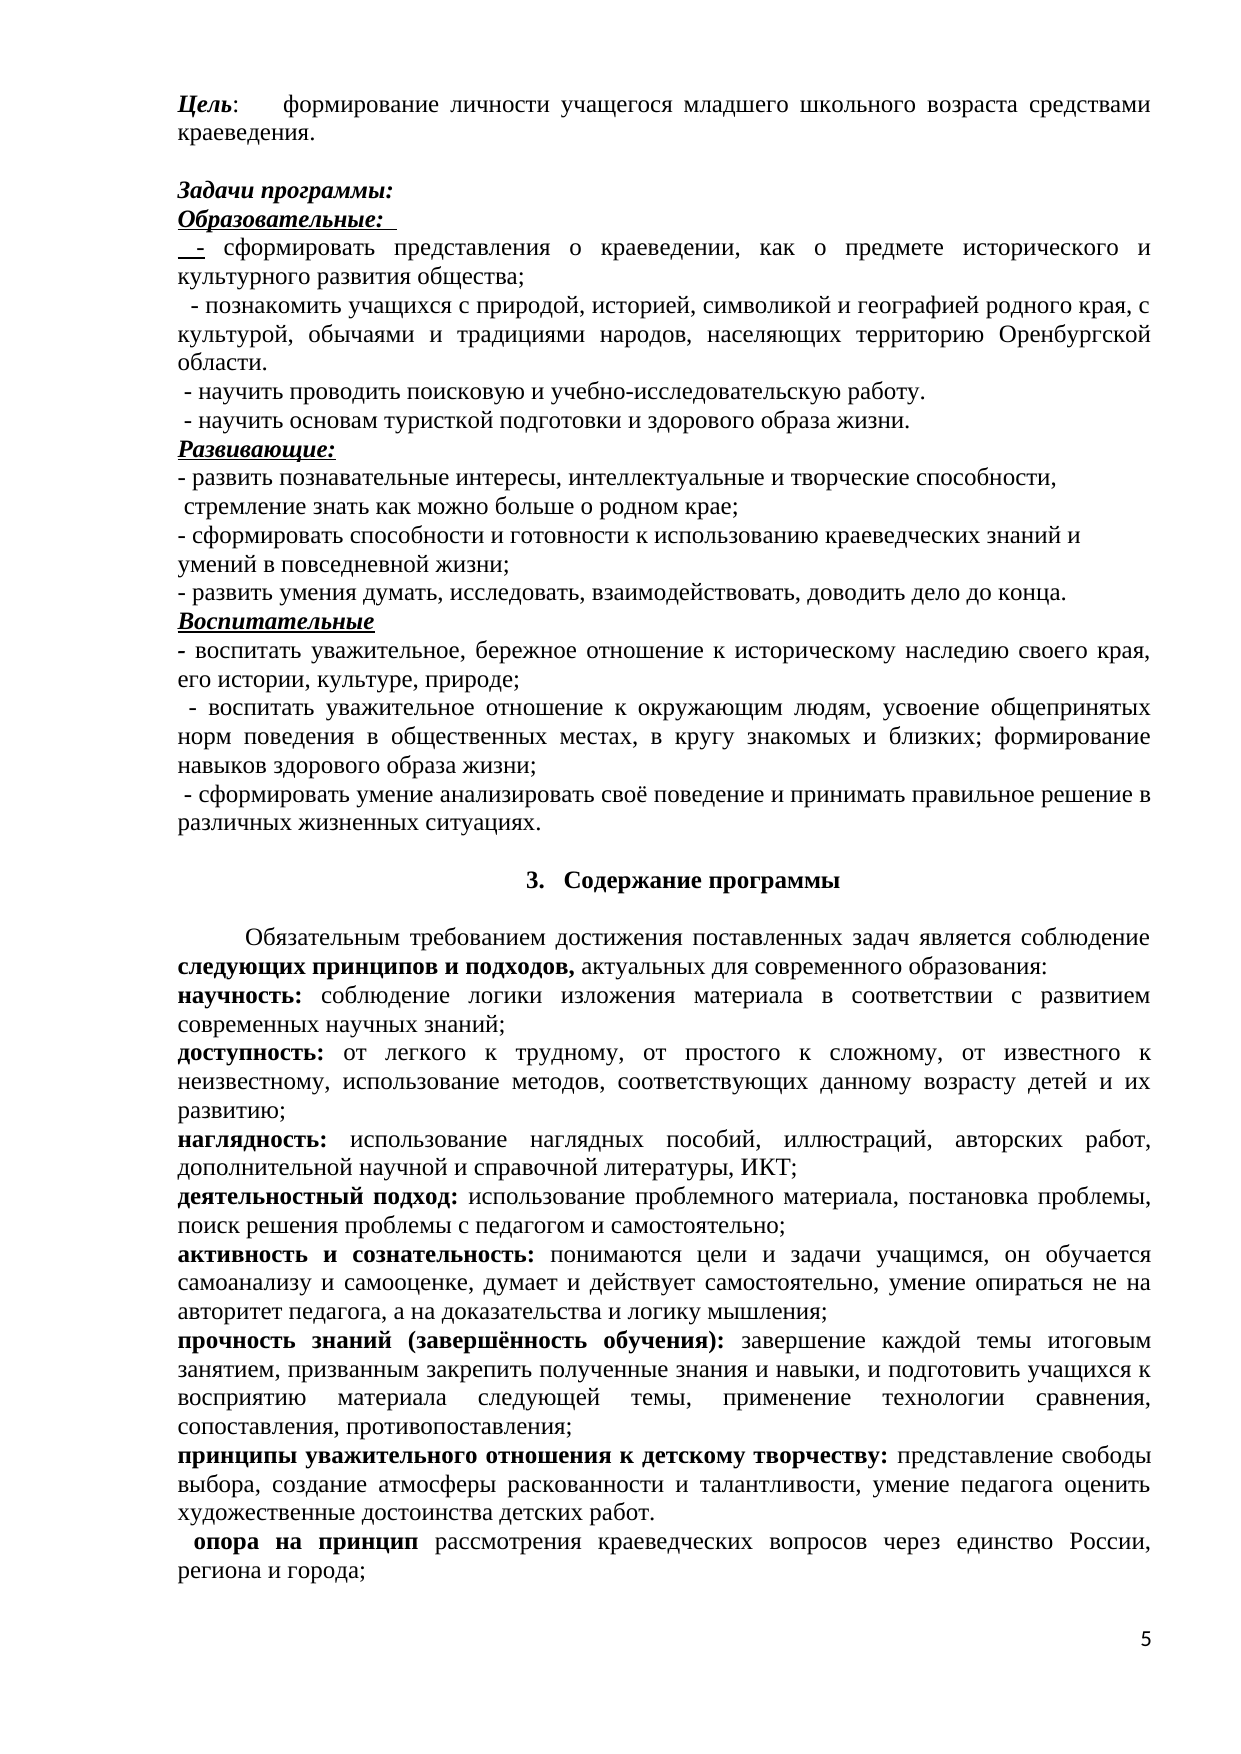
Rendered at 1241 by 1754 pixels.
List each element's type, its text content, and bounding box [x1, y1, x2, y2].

text деятельностный подход: использование проблемного материала, постановка проблемы, поиск решения проблемы с педагогом и самостоятельно; [177, 1181, 1152, 1239]
text умений в повседневной жизни; [177, 549, 1152, 577]
text - научить основам туристкой подготовки и здорового образа жизни. [177, 405, 1152, 434]
text наглядность: использование наглядных пособий, иллюстраций, авторских работ, дополнительной научной и справочной литературы, ИКТ; [177, 1124, 1152, 1181]
text - воспитать уважительное отношение к окружающим людям, усвоение общепринятых норм поведения в общественных местах, в кругу знакомых и близких; формирование навыков здорового образа жизни; [177, 692, 1152, 779]
text Развивающие: [177, 434, 1152, 462]
list Содержание программы [215, 865, 1152, 894]
text научность: соблюдение логики изложения материала в соответствии с развитием современных научных знаний; [177, 980, 1152, 1037]
text опора на принцип рассмотрения краеведческих вопросов через единство России, региона и города; [177, 1526, 1152, 1584]
text Цель: формирование личности учащегося младшего школьного возраста средствами краеведения. [177, 89, 1152, 146]
text - научить проводить поисковую и учебно-исследовательскую работу. [177, 376, 1152, 405]
text доступность: от легкого к трудному, от простого к сложному, от известного к неизвестному, использование методов, соответствующих данному возрасту детей и их развитию; [177, 1037, 1152, 1124]
text - сформировать умение анализировать своё поведение и принимать правильное решение в различных жизненных ситуациях. [177, 779, 1152, 836]
text Обязательным требованием достижения поставленных задач является соблюдение следующих принципов и подходов, актуальных для современного образования: [177, 922, 1152, 980]
text - развить познавательные интересы, интеллектуальные и творческие способности, [177, 462, 1152, 491]
text - воспитать уважительное, бережное отношение к историческому наследию своего края, его истории, культуре, природе; [177, 635, 1152, 692]
text принципы уважительного отношения к детскому творчеству: представление свободы выбора, создание атмосферы раскованности и талантливости, умение педагога оценить художественные достоинства детских работ. [177, 1440, 1152, 1526]
text прочность знаний (завершённость обучения): завершение каждой темы итоговым занятием, призванным закрепить полученные знания и навыки, и подготовить учащихся к восприятию материала следующей темы, применение технологии сравнения, сопоставления, противопоставления; [177, 1325, 1152, 1440]
text - познакомить учащихся с природой, историей, символикой и географией родного края, с культурой, обычаями и традициями народов, населяющих территорию Оренбургской области. [177, 290, 1152, 376]
text - развить умения думать, исследовать, взаимодействовать, доводить дело до конца. [177, 577, 1152, 606]
text стремление знать как можно больше о родном крае; [177, 491, 1152, 520]
text Задачи программы: Образовательные: [177, 175, 1152, 232]
text - сформировать способности и готовности к использованию краеведческих знаний и [177, 520, 1152, 549]
text - сформировать представления о краеведении, как о предмете исторического и культурного развития общества; [177, 232, 1152, 290]
text активность и сознательность: понимаются цели и задачи учащимся, он обучается самоанализу и самооценке, думает и действует самостоятельно, умение опираться не на авторитет педагога, а на доказательства и логику мышления; [177, 1239, 1152, 1325]
text Воспитательные [177, 606, 1152, 635]
